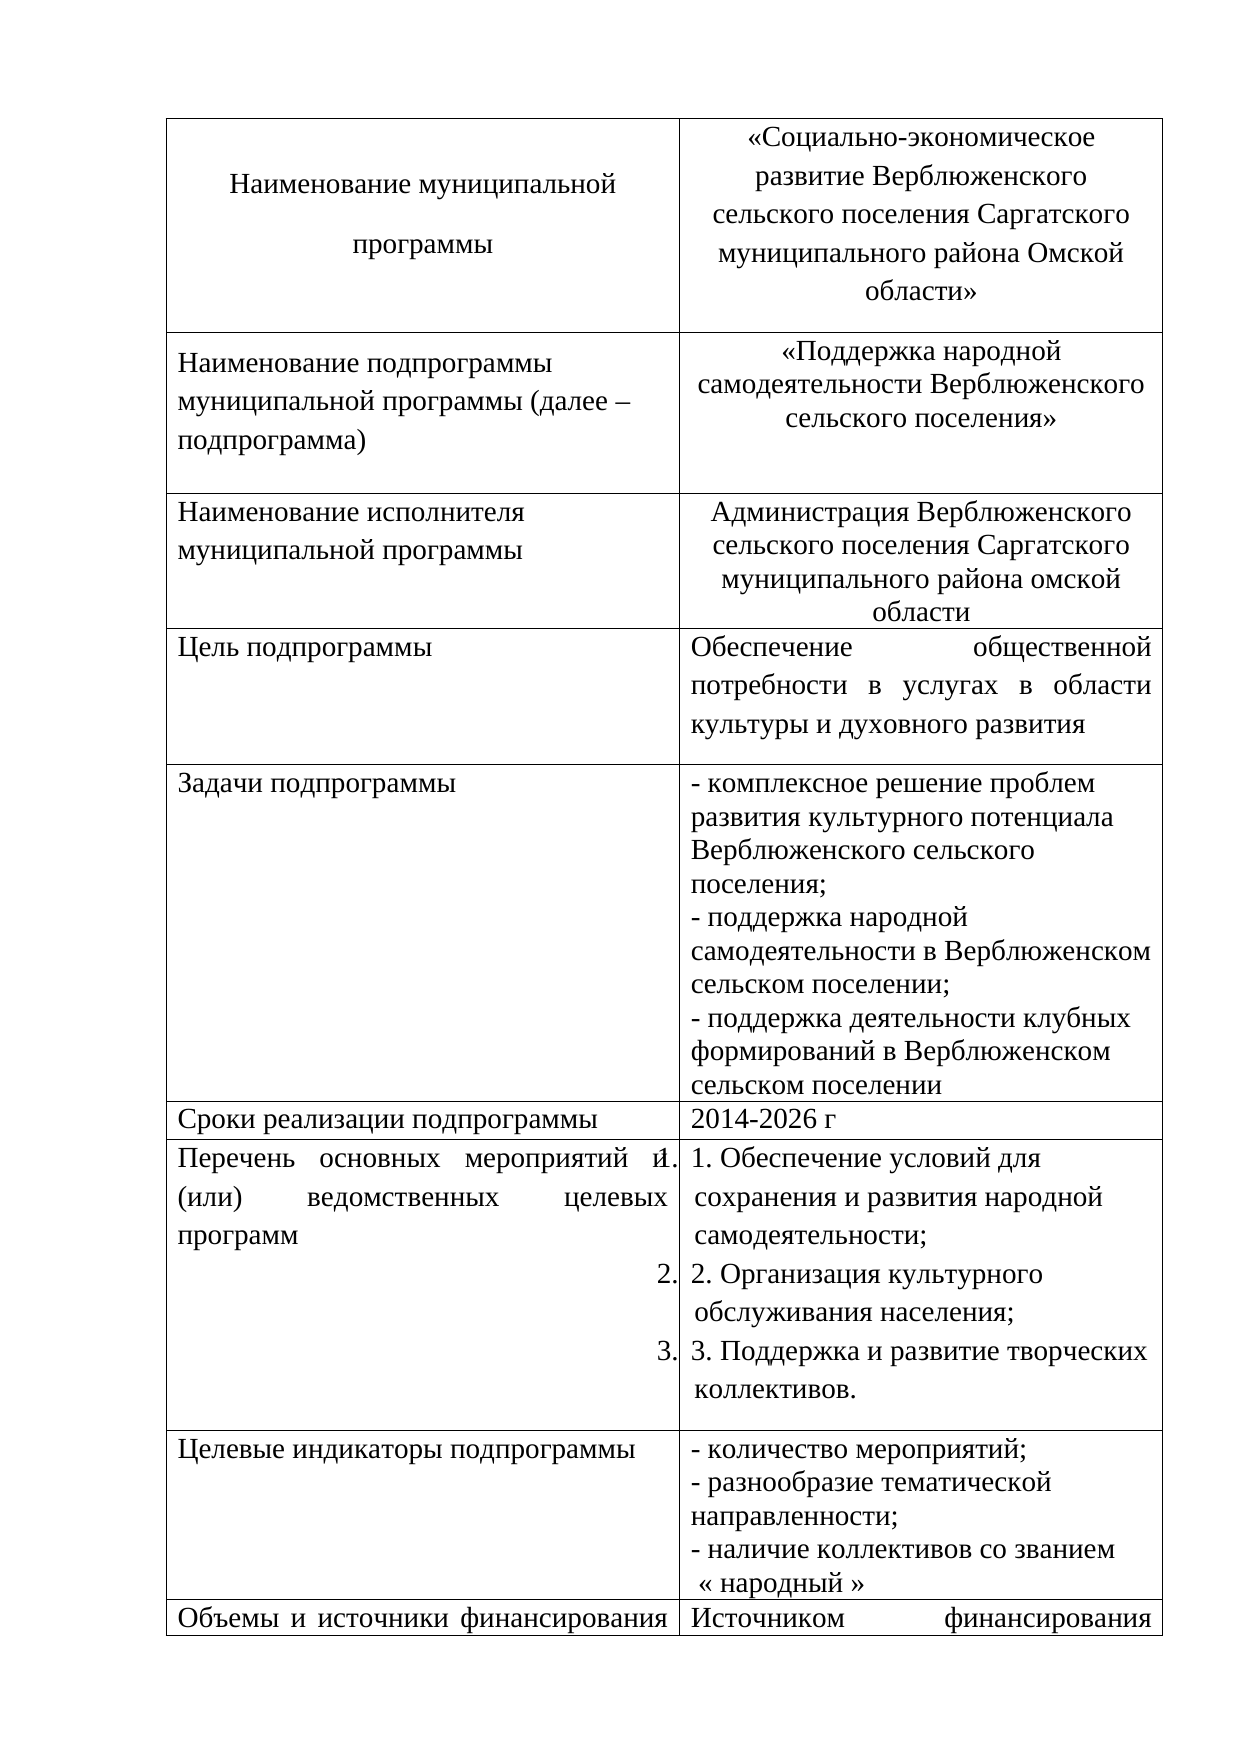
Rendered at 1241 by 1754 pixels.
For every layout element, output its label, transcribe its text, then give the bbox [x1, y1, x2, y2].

table_header «Социально-экономическое развитие Верблюженского сельского поселения Саргатского муниципального района Омской области» [680, 119, 1162, 332]
table_cell Цель подпрограммы [167, 629, 679, 764]
table_cell Наименование исполнителя муниципальной программы [167, 494, 679, 628]
table_cell Обеспечение общественной потребности в услугах в области культуры и духовного развития [680, 629, 1162, 764]
table_cell 1. Обеспечение условий для сохранения и развития народной самодеятельности; 2. Организация культурного обслуживания населения; 3. Поддержка и развитие творческих коллективов. [680, 1140, 1162, 1430]
table_cell Администрация Верблюженского сельского поселения Саргатского муниципального района омской области [680, 494, 1162, 628]
table_cell Перечень основных мероприятий и (или) ведомственных целевых программ [167, 1140, 679, 1430]
table_cell 2014-2026 г [680, 1102, 1162, 1139]
table_cell - количество мероприятий; - разнообразие тематической направленности; - наличие коллективов со званием « народный » [680, 1431, 1162, 1599]
table_cell Наименование подпрограммы муниципальной программы (далее – подпрограмма) [167, 333, 679, 493]
table_cell - комплексное решение проблем развития культурного потенциала Верблюженского сельского поселения; - поддержка народной самодеятельности в Верблюженском сельском поселении; - поддержка деятельности клубных формирований в Верблюженском сельском поселении [680, 765, 1162, 1101]
table_cell Сроки реализации подпрограммы [167, 1102, 679, 1139]
table_cell «Поддержка народной самодеятельности Верблюженского сельского поселения» [680, 333, 1162, 493]
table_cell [680, 1600, 1162, 1635]
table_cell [167, 1600, 679, 1635]
table_cell Задачи подпрограммы [167, 765, 679, 1101]
table_cell Целевые индикаторы подпрограммы [167, 1431, 679, 1599]
table_header Наименование муниципальной программы [167, 119, 679, 332]
